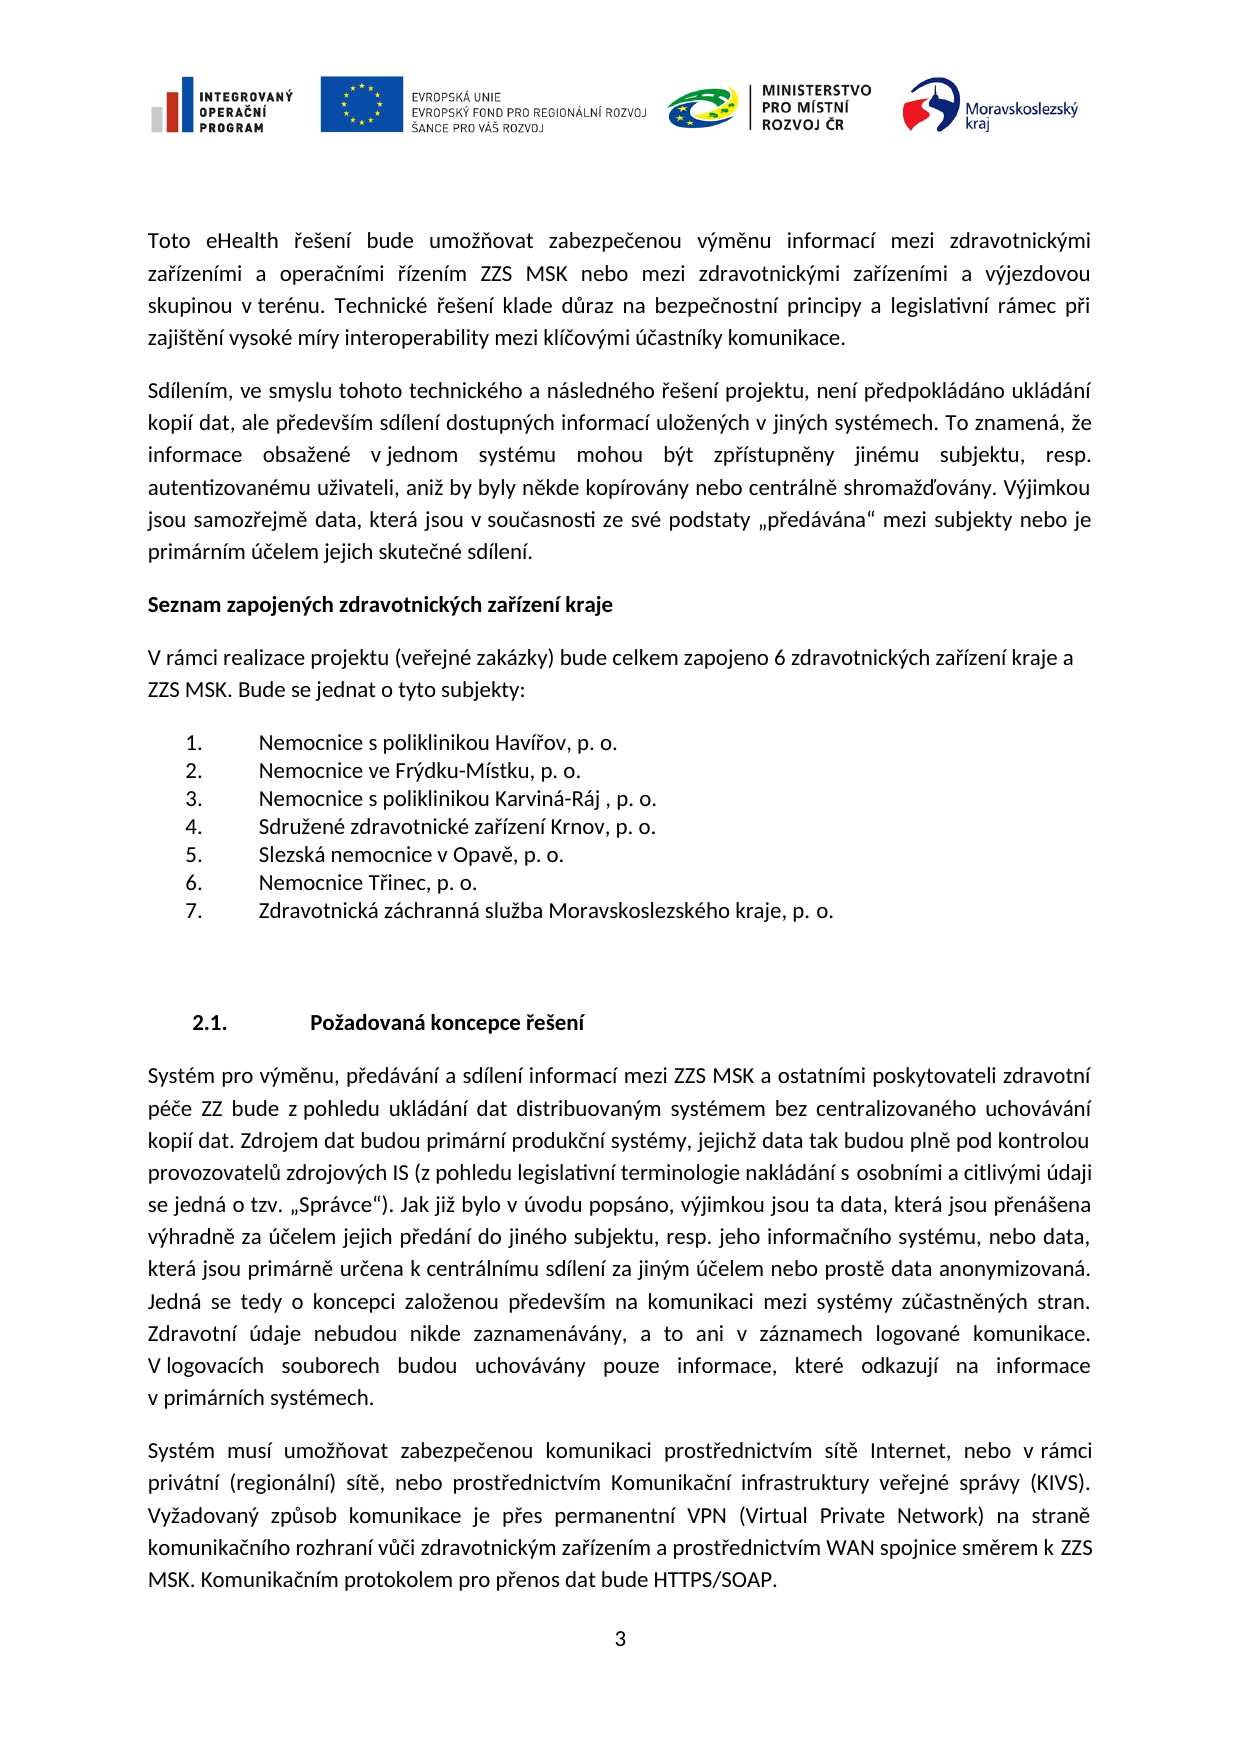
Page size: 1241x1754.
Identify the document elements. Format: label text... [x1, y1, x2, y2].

list Požadovaná koncepce řešení [192, 1008, 1092, 1036]
list Nemocnice ve Frýdku-Místku, p. o. [185, 756, 1092, 784]
list Zdravotnická záchranná služba Moravskoslezského kraje, p. o. [185, 897, 1092, 924]
list Nemocnice Třinec, p. o. [185, 868, 1092, 897]
list Slezská nemocnice v Opavě, p. o. [185, 841, 1092, 868]
list Nemocnice s poliklinikou Havířov, p. o. [185, 728, 1092, 756]
list Nemocnice s poliklinikou Karviná-Ráj , p. o. [185, 784, 1092, 812]
text V rámci realizace projektu (veřejné zakázky) bude celkem zapojeno 6 zdravotnických zařízení kraje a ZZS MSK. Bude se jednat o tyto subjekty: [148, 643, 1092, 703]
text Systém musí umožňovat zabezpečenou komunikaci prostřednictvím sítě Internet, nebo v rámci privátní (regionální) sítě, nebo prostřednictvím Komunikační infrastruktury veřejné správy (KIVS). Vyžadovaný způsob komunikace je přes permanentní VPN (Virtual Private Network) na straně komunikačního rozhraní vůči zdravotnickým zařízením a prostřednictvím WAN spojnice směrem k ZZS MSK. Komunikačním protokolem pro přenos dat bude HTTPS/SOAP. [148, 1436, 1092, 1593]
text Toto eHealth řešení bude umožňovat zabezpečenou výměnu informací mezi zdravotnickými zařízeními a operačními řízením ZZS MSK nebo mezi zdravotnickými zařízeními a výjezdovou skupinou v terénu. Technické řešení klade důraz na bezpečnostní principy a legislativní rámec při zajištění vysoké míry interoperability mezi klíčovými účastníky komunikace. [148, 227, 1092, 351]
picture [147, 73, 1092, 143]
text Systém pro výměnu, předávání a sdílení informací mezi ZZS MSK a ostatními poskytovateli zdravotní péče ZZ bude z pohledu ukládání dat distribuovaným systémem bez centralizovaného uchovávání kopií dat. Zdrojem dat budou primární produkční systémy, jejichž data tak budou plně pod kontrolou provozovatelů zdrojových IS (z pohledu legislativní terminologie nakládání s osobními a citlivými údaji se jedná o tzv. „Správce“). Jak již bylo v úvodu popsáno, výjimkou jsou ta data, která jsou přenášena výhradně za účelem jejich předání do jiného subjektu, resp. jeho informačního systému, nebo data, která jsou primárně určena k centrálnímu sdílení za jiným účelem nebo prostě data anonymizovaná. Jedná se tedy o koncepci založenou především na komunikaci mezi systémy zúčastněných stran. Zdravotní údaje nebudou nikde zaznamenávány, a to ani v záznamech logované komunikace. V logovacích souborech budou uchovávány pouze informace, které odkazují na informace v primárních systémech. [148, 1061, 1092, 1411]
text Seznam zapojených zdravotnických zařízení kraje [148, 590, 1092, 618]
text Sdílením, ve smyslu tohoto technického a následného řešení projektu, není předpokládáno ukládání kopií dat, ale především sdílení dostupných informací uložených v jiných systémech. To znamená, že informace obsažené v jednom systému mohou být zpřístupněny jinému subjektu, resp. autentizovanému uživateli, aniž by byly někde kopírovány nebo centrálně shromažďovány. Výjimkou jsou samozřejmě data, která jsou v současnosti ze své podstaty „předávána“ mezi subjekty nebo je primárním účelem jejich skutečné sdílení. [148, 376, 1092, 565]
list Sdružené zdravotnické zařízení Krnov, p. o. [185, 812, 1092, 841]
